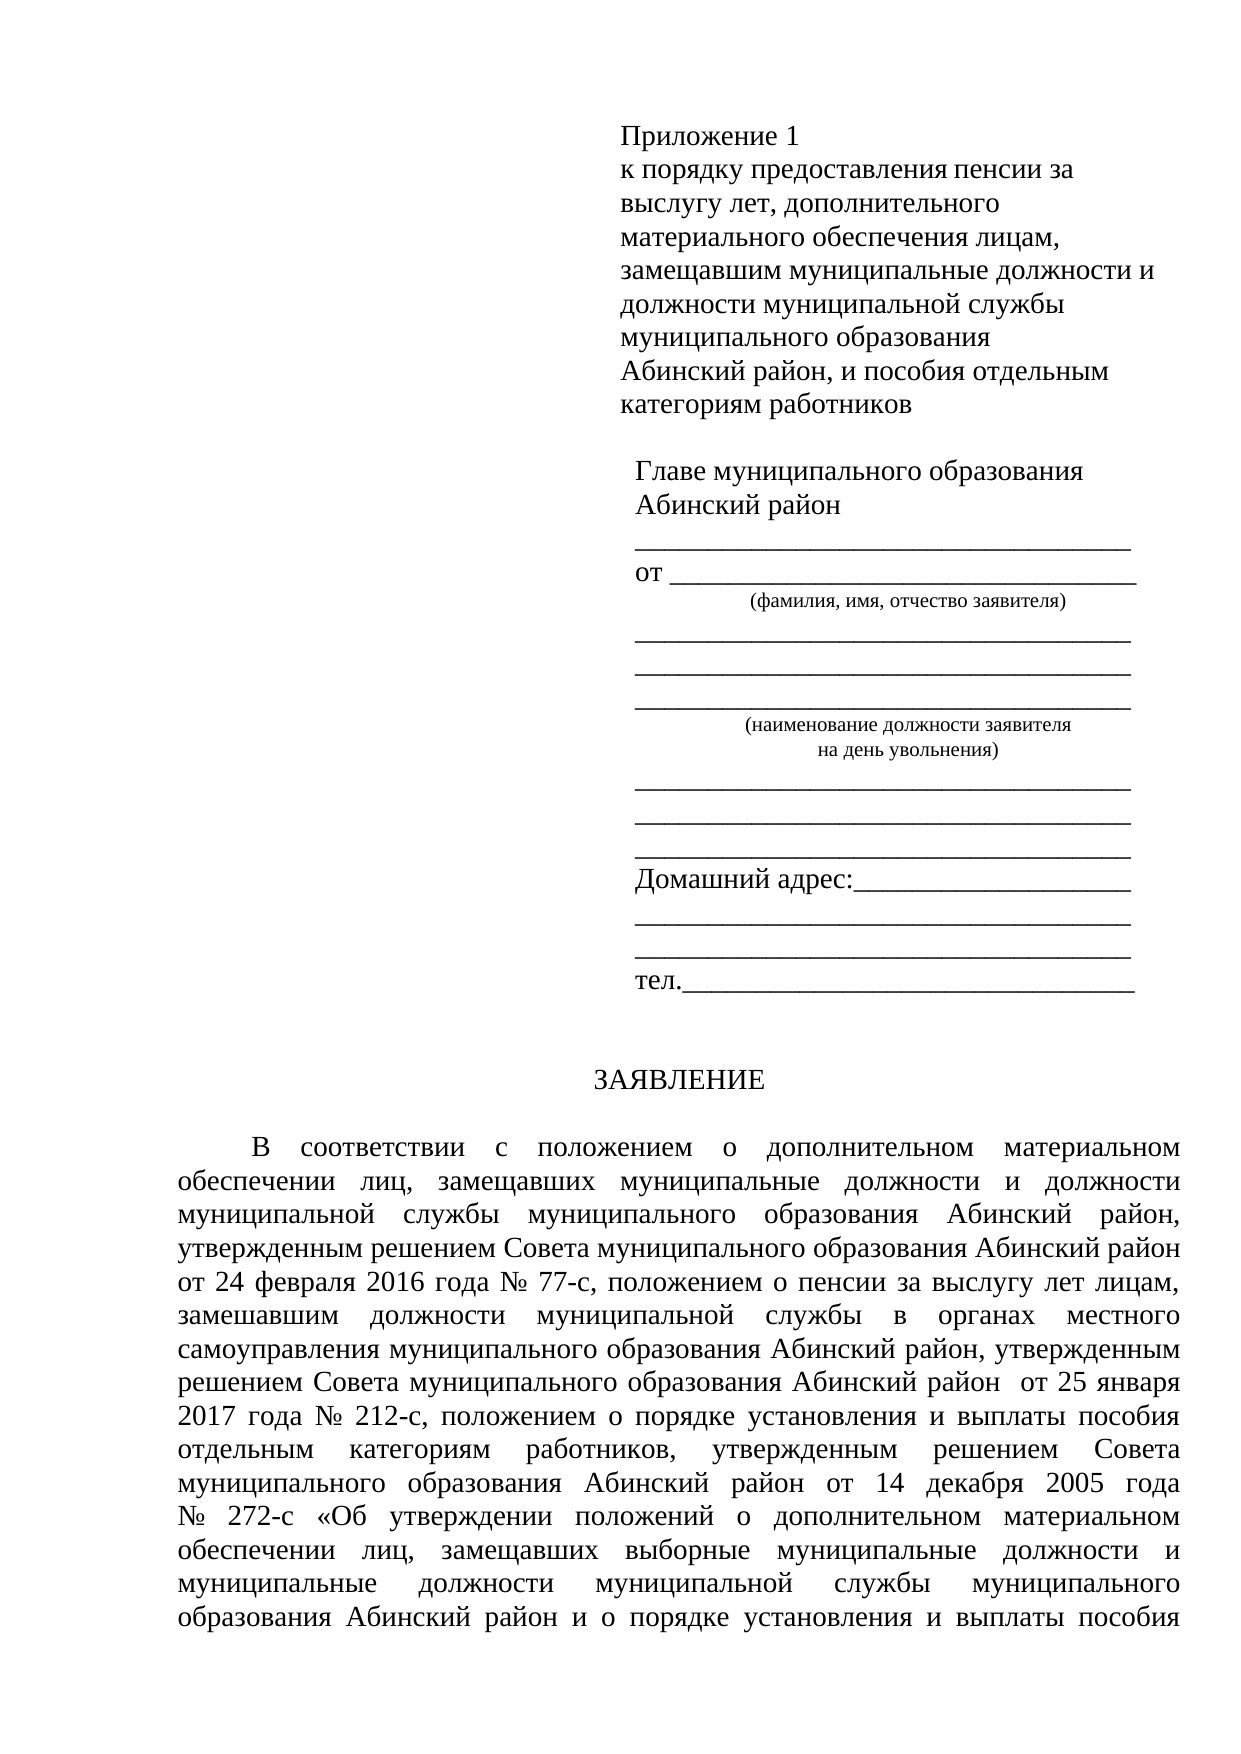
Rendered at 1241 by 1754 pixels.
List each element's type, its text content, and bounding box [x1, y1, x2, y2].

text __________________________________ [635, 679, 1181, 712]
text __________________________________ [635, 895, 1181, 928]
text __________________________________ [635, 521, 1181, 554]
text от ________________________________ [635, 554, 1181, 588]
text __________________________________ [635, 928, 1181, 962]
text ЗАЯВЛЕНИЕ [177, 1062, 1181, 1096]
text Приложение 1 [620, 118, 1181, 152]
text __________________________________ [635, 761, 1181, 794]
text на день увольнения) [635, 736, 1181, 761]
text __________________________________ [635, 612, 1181, 645]
text Главе муниципального образования [635, 453, 1181, 487]
text тел._______________________________ [635, 962, 1181, 995]
text __________________________________ [635, 645, 1181, 679]
text к порядку предоставления пенсии за выслугу лет, дополнительного материального обеспечения лицам, замещавшим муниципальные должности и [620, 152, 1181, 286]
text __________________________________ [635, 828, 1181, 861]
text Абинский район [635, 487, 1181, 521]
text (фамилия, имя, отчество заявителя) [635, 588, 1181, 612]
text __________________________________ [635, 794, 1181, 828]
text Домашний адрес:___________________ [635, 861, 1181, 895]
text (наименование должности заявителя [635, 712, 1181, 736]
text должности муниципальной службы муниципального образования [620, 286, 1181, 353]
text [177, 1129, 1181, 1633]
text Абинский район, и пособия отдельным категориям работников [620, 353, 1181, 420]
